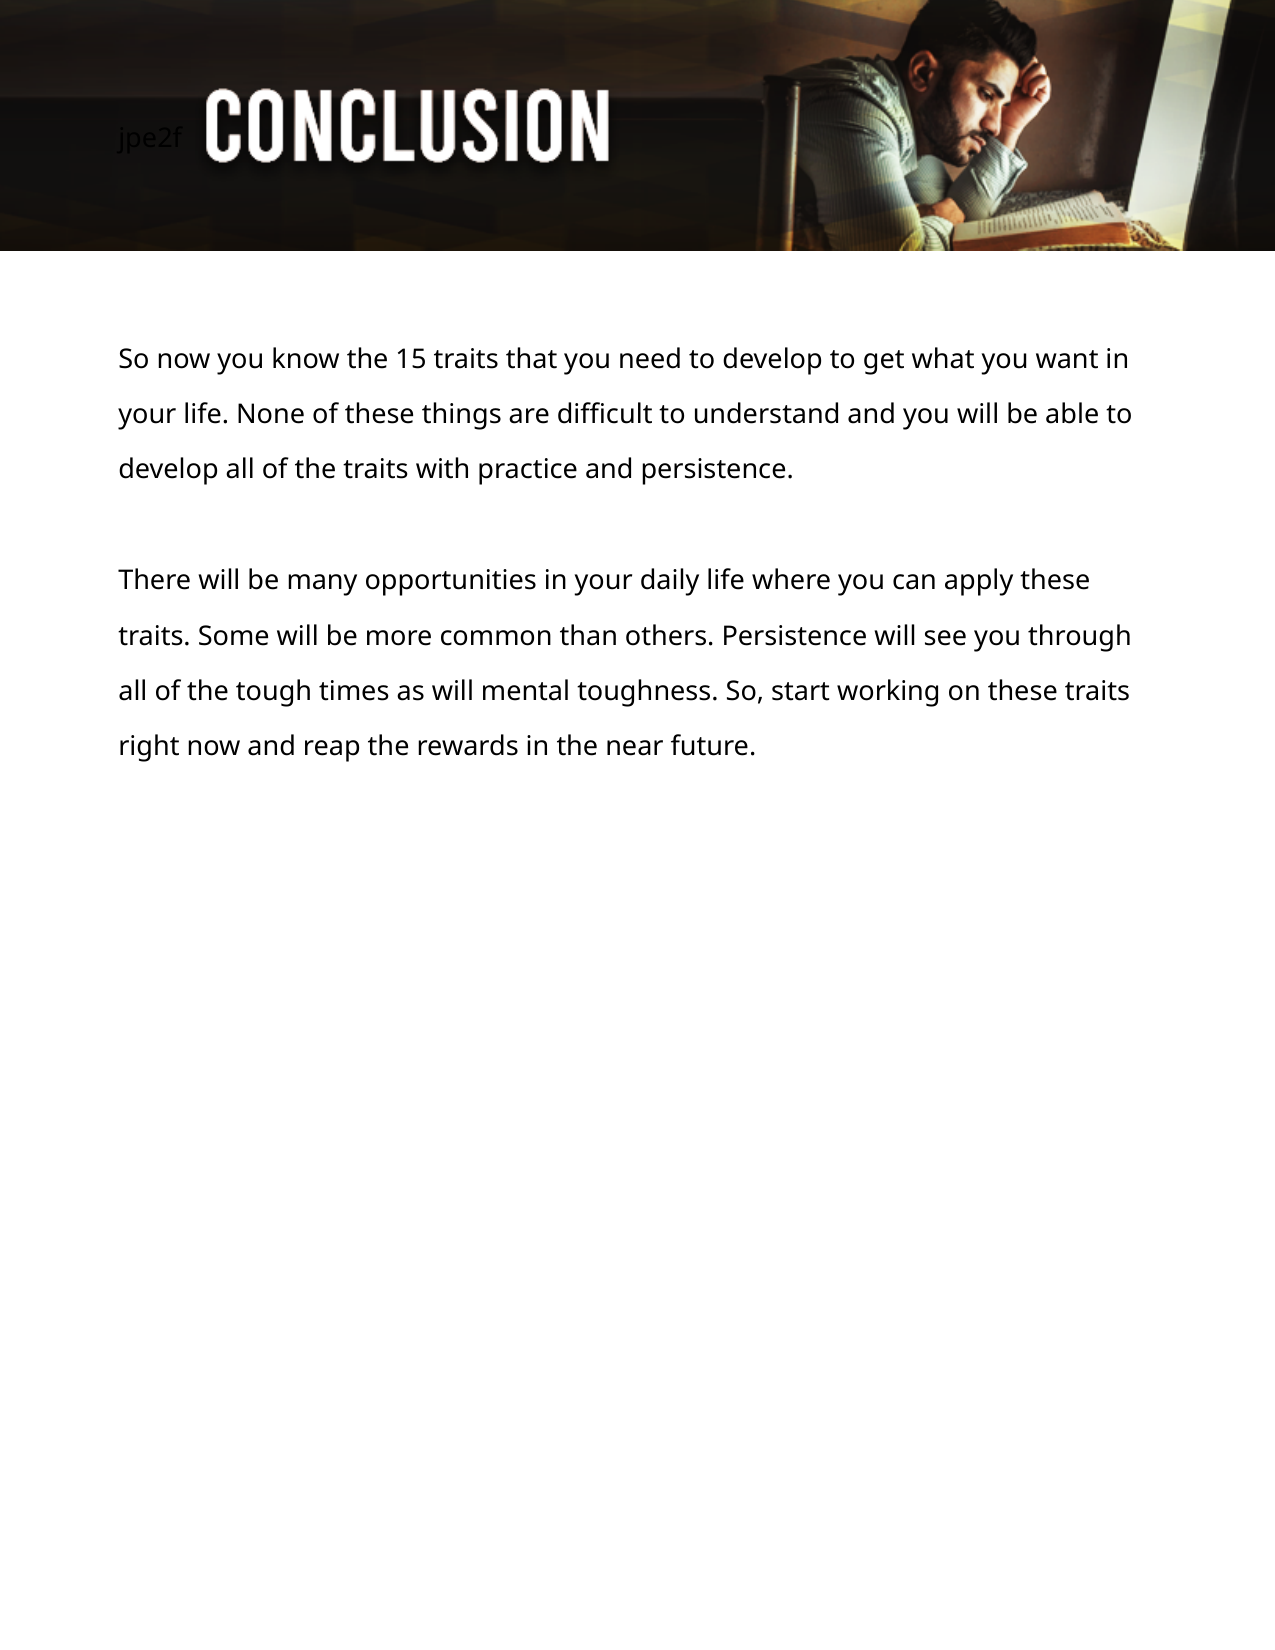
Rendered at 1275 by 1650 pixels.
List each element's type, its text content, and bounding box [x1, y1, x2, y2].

text jpe2f [118, 118, 1157, 155]
text There will be many opportunities in your daily life where you can apply these traits. Some will be more common than others. Persistence will see you through all of the tough times as will mental toughness. So, start working on these traits right now and reap the rewards in the near future. [118, 561, 1157, 763]
text So now you know the 15 traits that you need to develop to get what you want in your life. None of these things are difficult to understand and you will be able to develop all of the traits with practice and persistence. [118, 339, 1157, 487]
picture [0, 0, 1275, 251]
